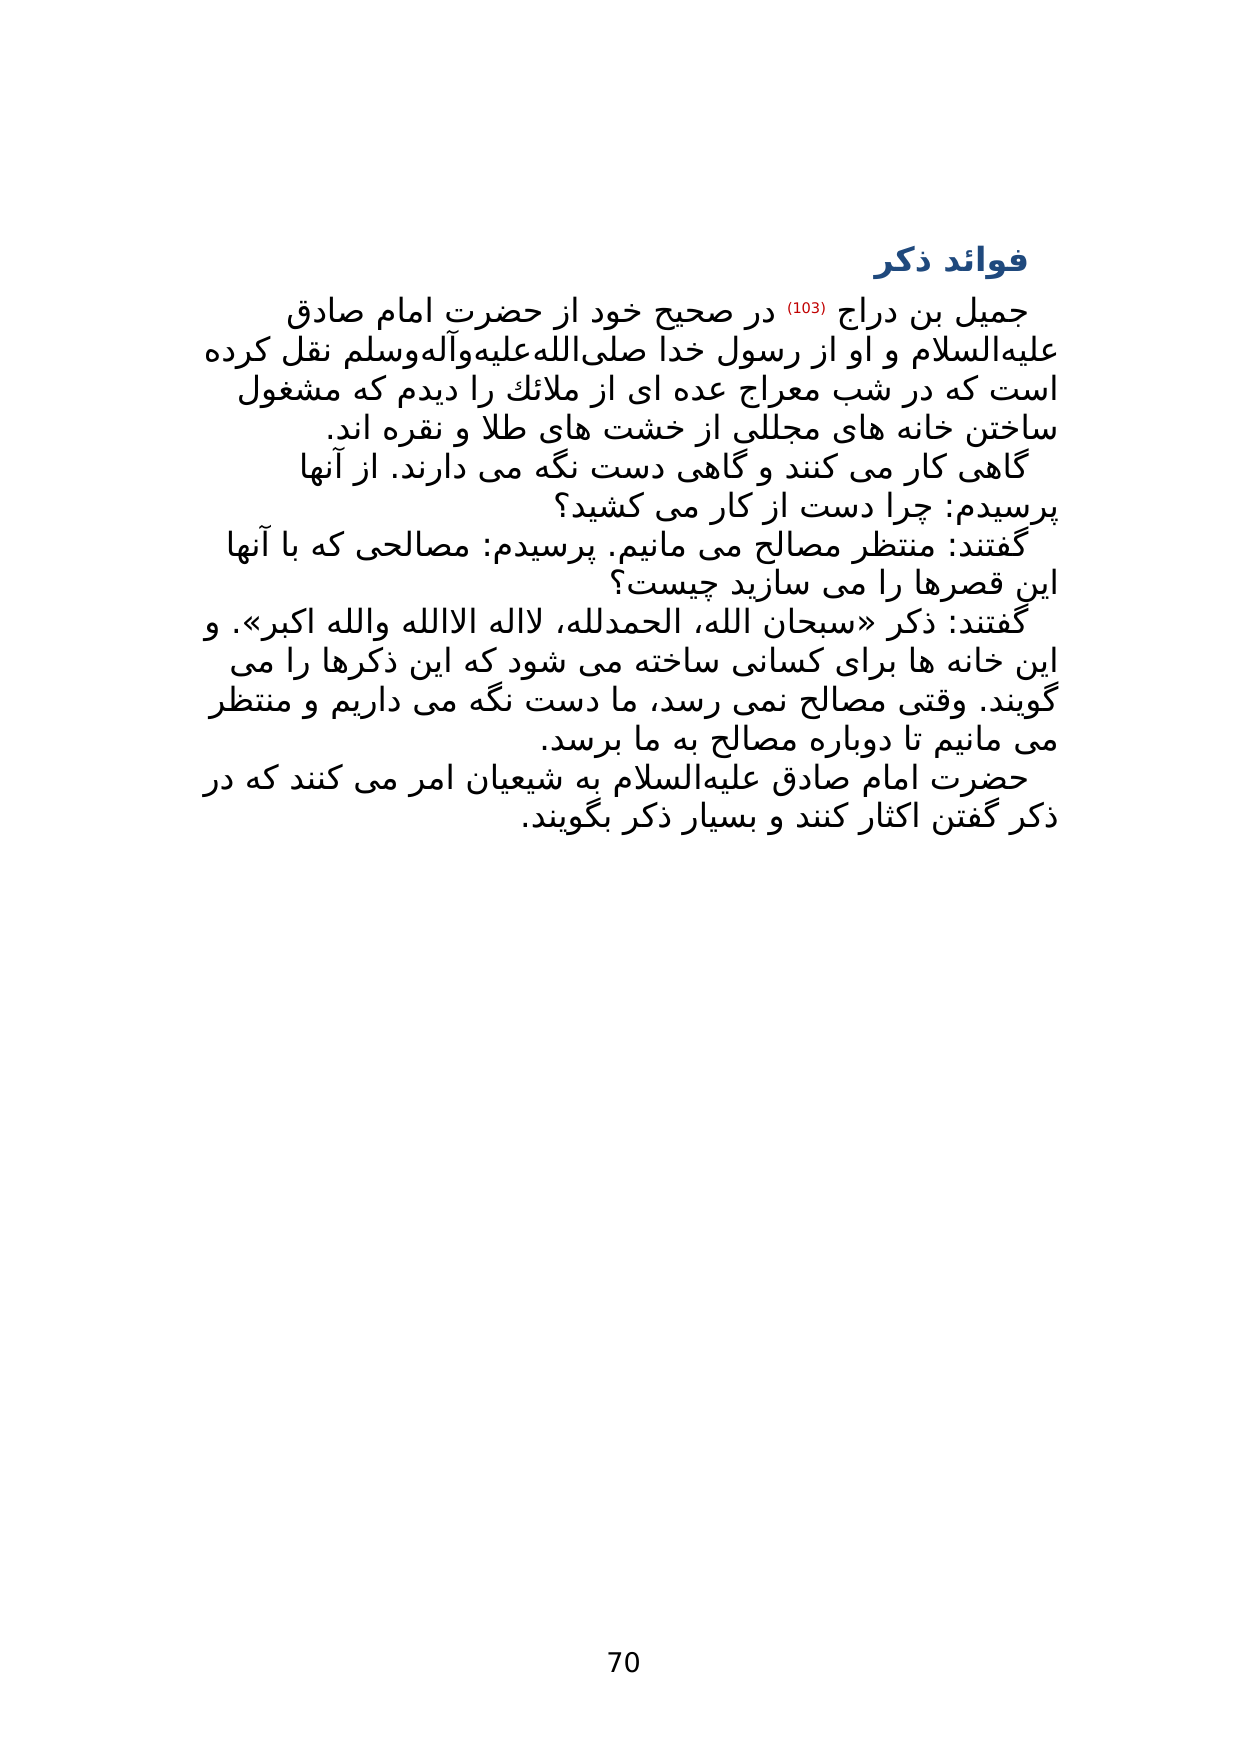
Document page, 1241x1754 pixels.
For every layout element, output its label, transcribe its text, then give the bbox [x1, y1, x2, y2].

text گفتند: ذكر «سبحان الله، الحمدلله، لااله الاالله والله اكبر». و اين خانه ها براى كسانى ساخته مى شود كه اين ذكرها را مى گويند. وقتى مصالح نمى رسد، ما دست نگه مى داريم و منتظر مى مانيم تا دوباره مصالح به ما برسد. [187, 603, 1059, 758]
subtitle فوائد ذكر [187, 241, 1059, 279]
text گاهى كار مى كنند و گاهى دست نگه مى دارند. از آنها پرسيدم: چرا دست از كار مى كشيد؟ [187, 447, 1059, 525]
text حضرت امام صادق عليه‌السلام به شيعيان امر مى كنند كه در ذكر گفتن اكثار كنند و بسيار ذكر بگويند. [187, 758, 1059, 836]
text گفتند: منتظر مصالح مى مانيم. پرسيدم: مصالحى كه با آنها اين قصرها را مى سازيد چيست؟ [187, 525, 1059, 603]
text جميل بن دراج (103) در صحيح خود از حضرت امام صادق عليه‌السلام و او از رسول خدا صلى‌الله‌عليه‌وآله‌وسلم نقل كرده است كه در شب معراج عده اى از ملائك را ديدم كه مشغول ساختن خانه هاى مجللى از خشت هاى طلا و نقره اند. [187, 292, 1059, 447]
